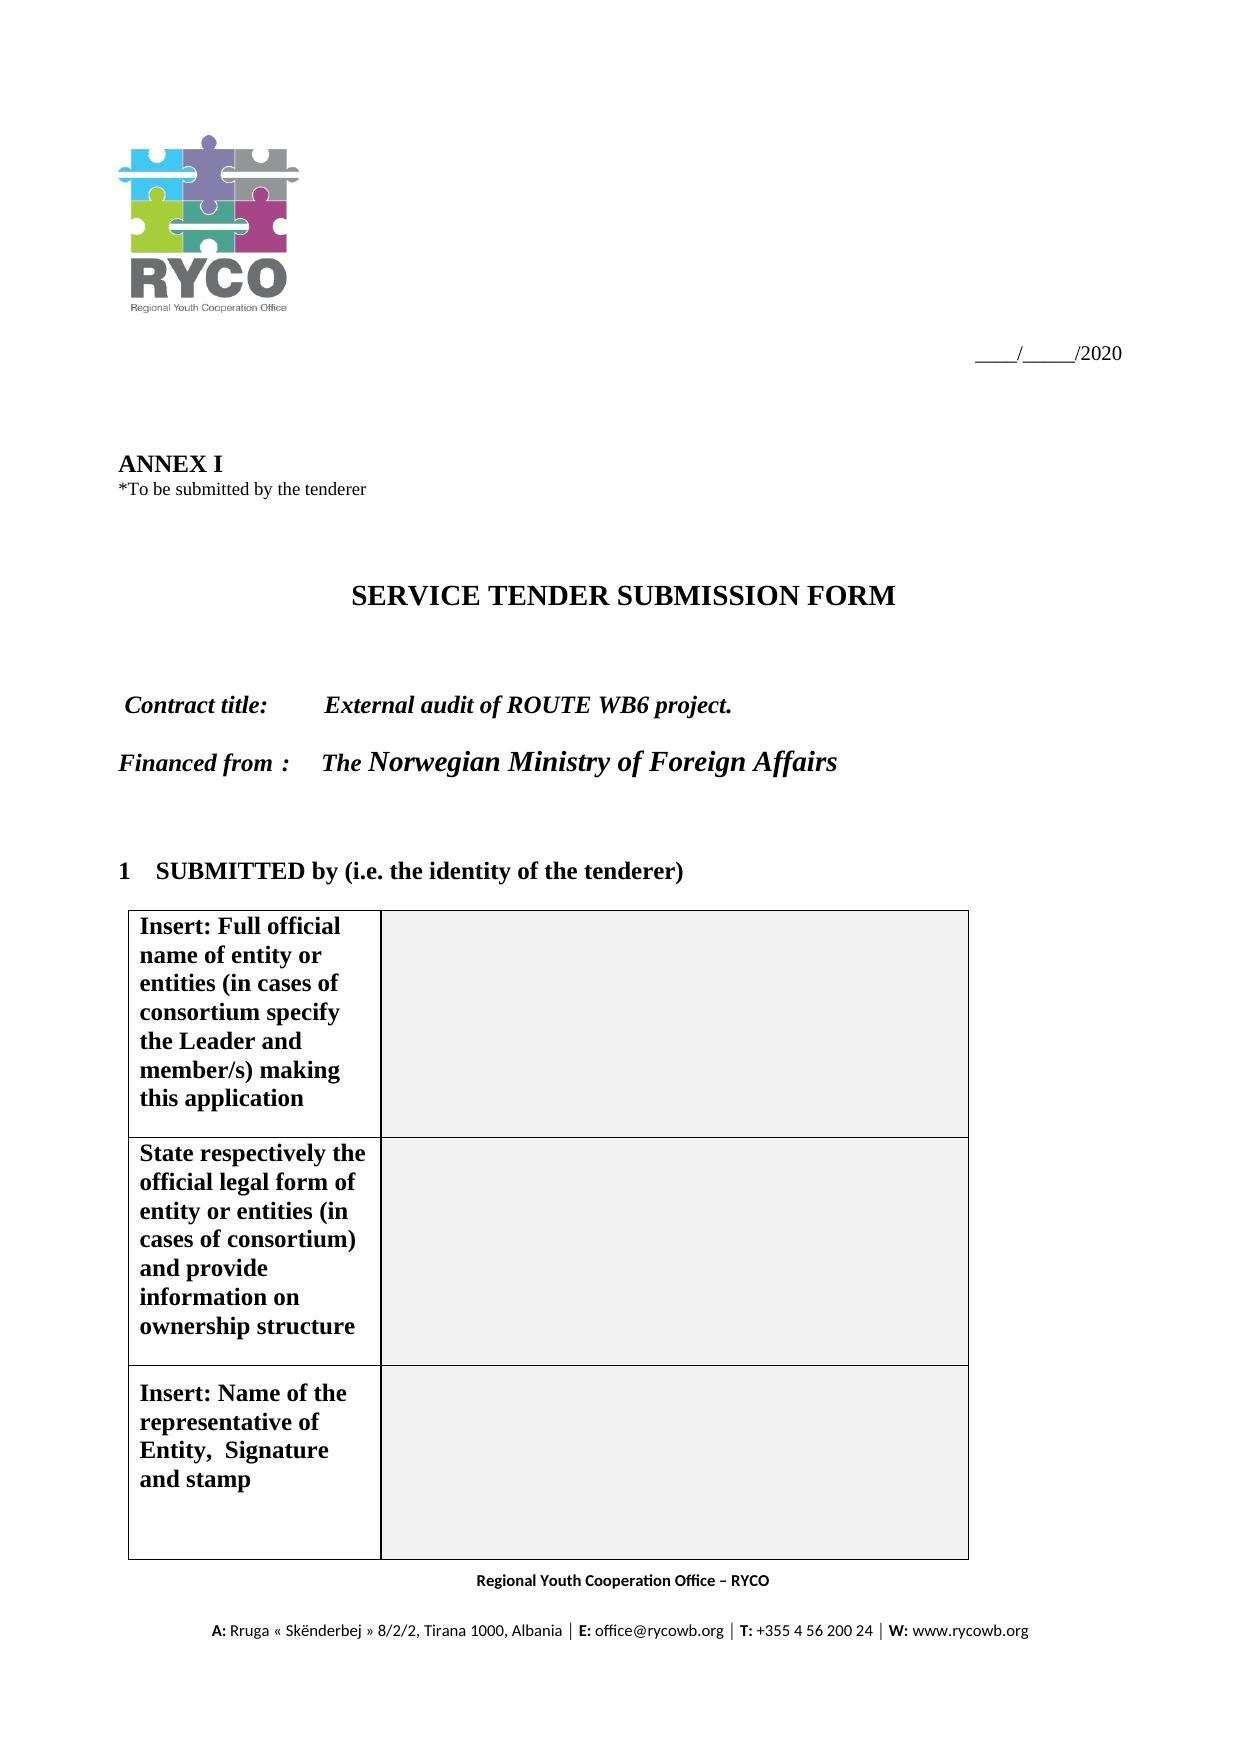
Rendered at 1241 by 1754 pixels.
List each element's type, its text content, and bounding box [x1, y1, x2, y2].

table_header Insert: Full official name of entity or entities (in cases of consortium specify the Leader and member/s) making this application [129, 911, 380, 1137]
text Contract title: External audit of ROUTE WB6 project. [118, 690, 1122, 719]
text SERVICE TENDER SUBMISSION FORM [118, 578, 1122, 611]
picture [118, 135, 299, 313]
table_cell [382, 1366, 968, 1559]
text ____/_____/2020 [650, 341, 1122, 365]
text ANNEX I [118, 449, 1122, 478]
table_header [382, 911, 968, 1137]
table_cell State respectively the official legal form of entity or entities (in cases of consortium) and provide information on ownership structure [129, 1138, 380, 1364]
table_cell Insert: Name of the representative of Entity, Signature and stamp [129, 1366, 380, 1559]
text Financed from : The Norwegian Ministry of Foreign Affairs [118, 744, 1122, 777]
text 1 SUBMITTED by (i.e. the identity of the tenderer) [118, 856, 1122, 885]
table_cell [382, 1138, 968, 1364]
text *To be submitted by the tenderer [118, 478, 1122, 499]
